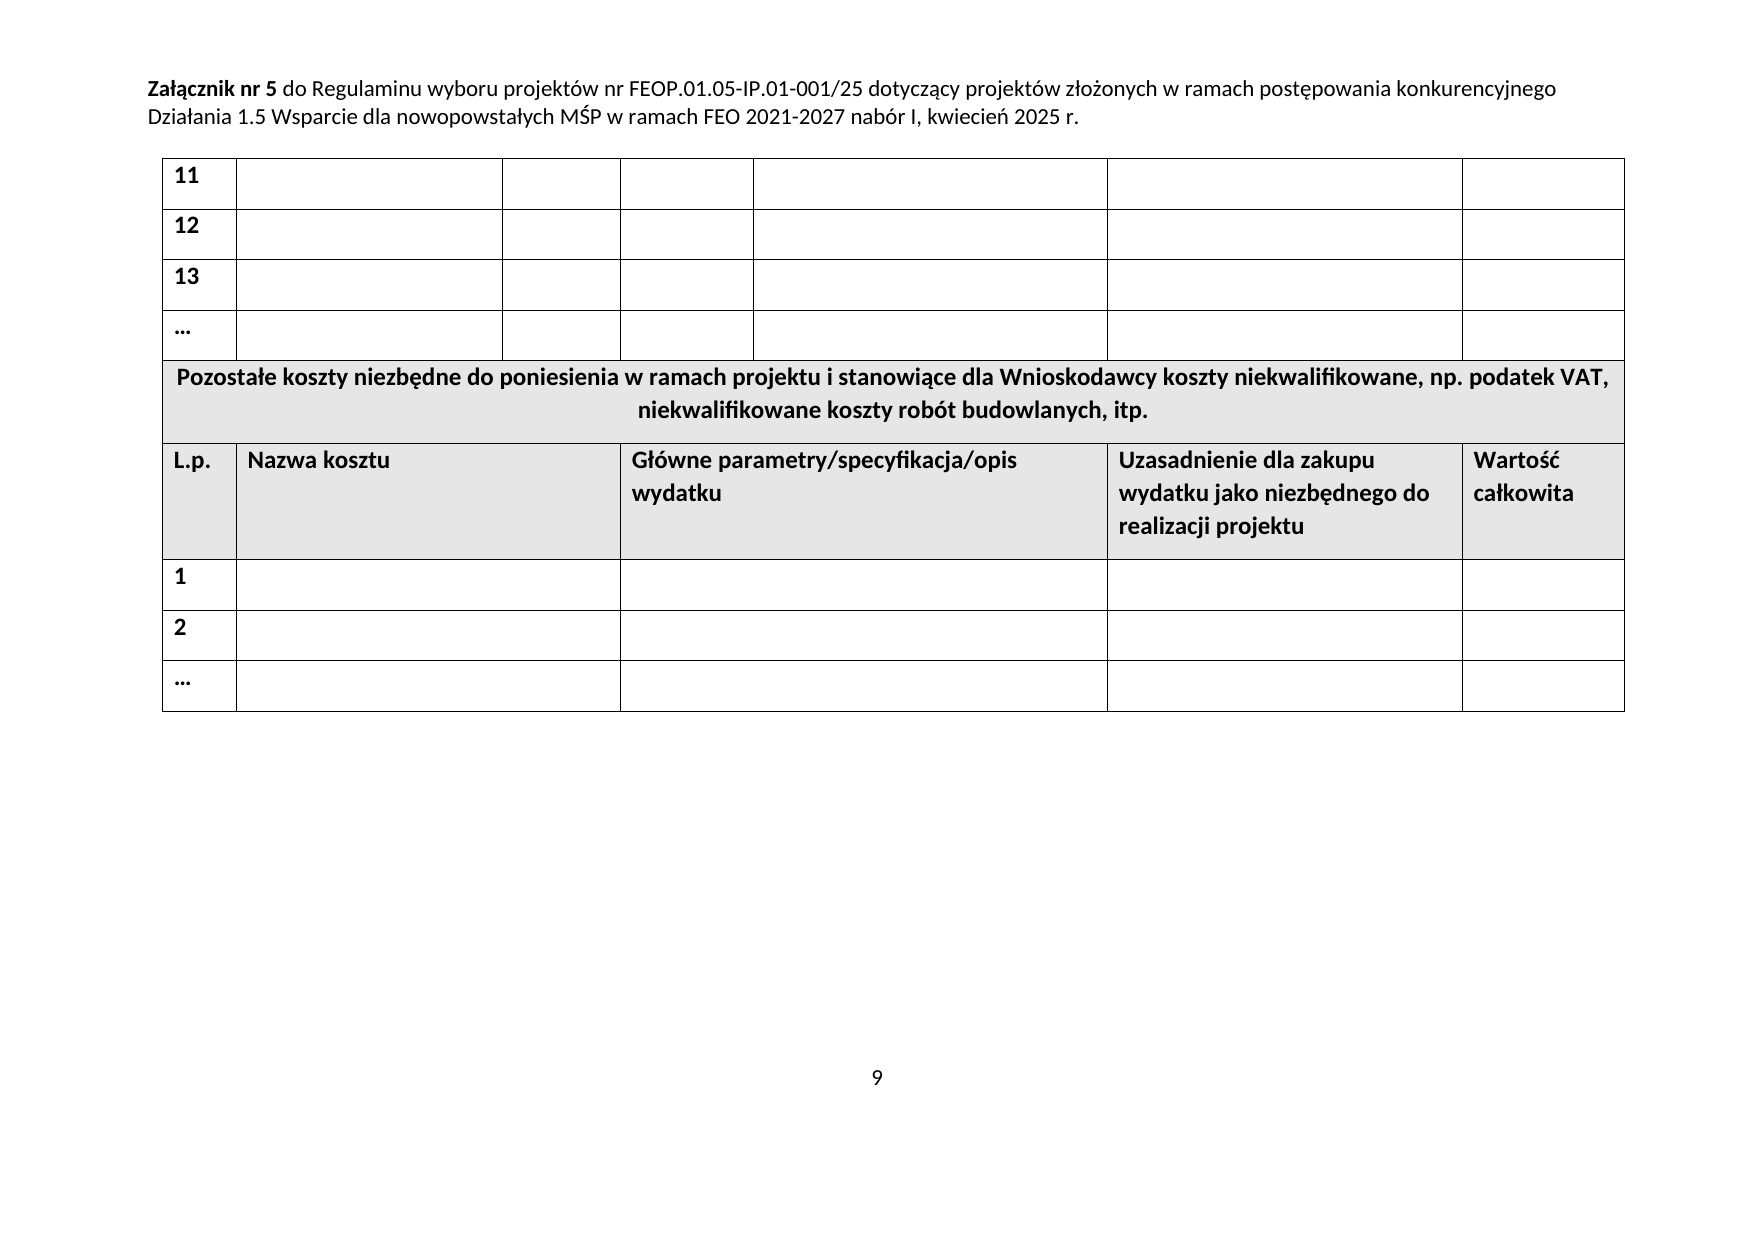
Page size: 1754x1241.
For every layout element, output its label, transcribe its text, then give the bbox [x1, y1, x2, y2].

table_cell [237, 210, 502, 259]
table_cell [621, 210, 753, 259]
table_cell … [163, 661, 236, 711]
table_cell [237, 611, 620, 660]
table_cell Uzasadnienie dla zakupu wydatku jako niezbędnego do realizacji projektu [1108, 444, 1462, 559]
table_cell 12 [163, 210, 236, 259]
table_cell [1108, 311, 1462, 360]
table_cell Wartość całkowita [1463, 444, 1624, 559]
table_cell [1463, 611, 1624, 660]
table_cell [237, 560, 620, 610]
table_cell 13 [163, 260, 236, 309]
table_cell … [163, 311, 236, 360]
table_cell 2 [163, 611, 236, 660]
table_cell [1108, 159, 1462, 208]
table_cell [1108, 560, 1462, 610]
table_cell [1463, 560, 1624, 610]
table_cell [621, 311, 753, 360]
table_cell [621, 260, 753, 309]
table_cell [1108, 260, 1462, 309]
table_cell [237, 260, 502, 309]
table_cell L.p. [163, 444, 236, 559]
table_cell [503, 260, 620, 309]
table_cell [1463, 661, 1624, 711]
table_cell [621, 661, 1107, 711]
table_cell [1463, 159, 1624, 208]
table_cell [503, 159, 620, 208]
table_cell [754, 260, 1107, 309]
table_cell [754, 210, 1107, 259]
table_cell 1 [163, 560, 236, 610]
table_cell [1108, 210, 1462, 259]
table_cell [503, 210, 620, 259]
table_cell [621, 611, 1107, 660]
table_cell [1463, 260, 1624, 309]
table_cell 11 [163, 159, 236, 208]
table_cell [1108, 661, 1462, 711]
table_cell [621, 560, 1107, 610]
table_cell [237, 661, 620, 711]
table_cell [621, 159, 753, 208]
table_cell [1463, 210, 1624, 259]
table_cell [1463, 311, 1624, 360]
table_cell [754, 159, 1107, 208]
table_cell Pozostałe koszty niezbędne do poniesienia w ramach projektu i stanowiące dla Wnioskodawcy koszty niekwalifikowane, np. podatek VAT, niekwalifikowane koszty robót budowlanych, itp. [163, 361, 1624, 443]
table_cell [237, 311, 502, 360]
table_cell [237, 159, 502, 208]
table_cell [754, 311, 1107, 360]
table_cell [503, 311, 620, 360]
table_cell [1108, 611, 1462, 660]
table_cell Nazwa kosztu [237, 444, 620, 559]
table_cell Główne parametry/specyfikacja/opis wydatku [621, 444, 1107, 559]
